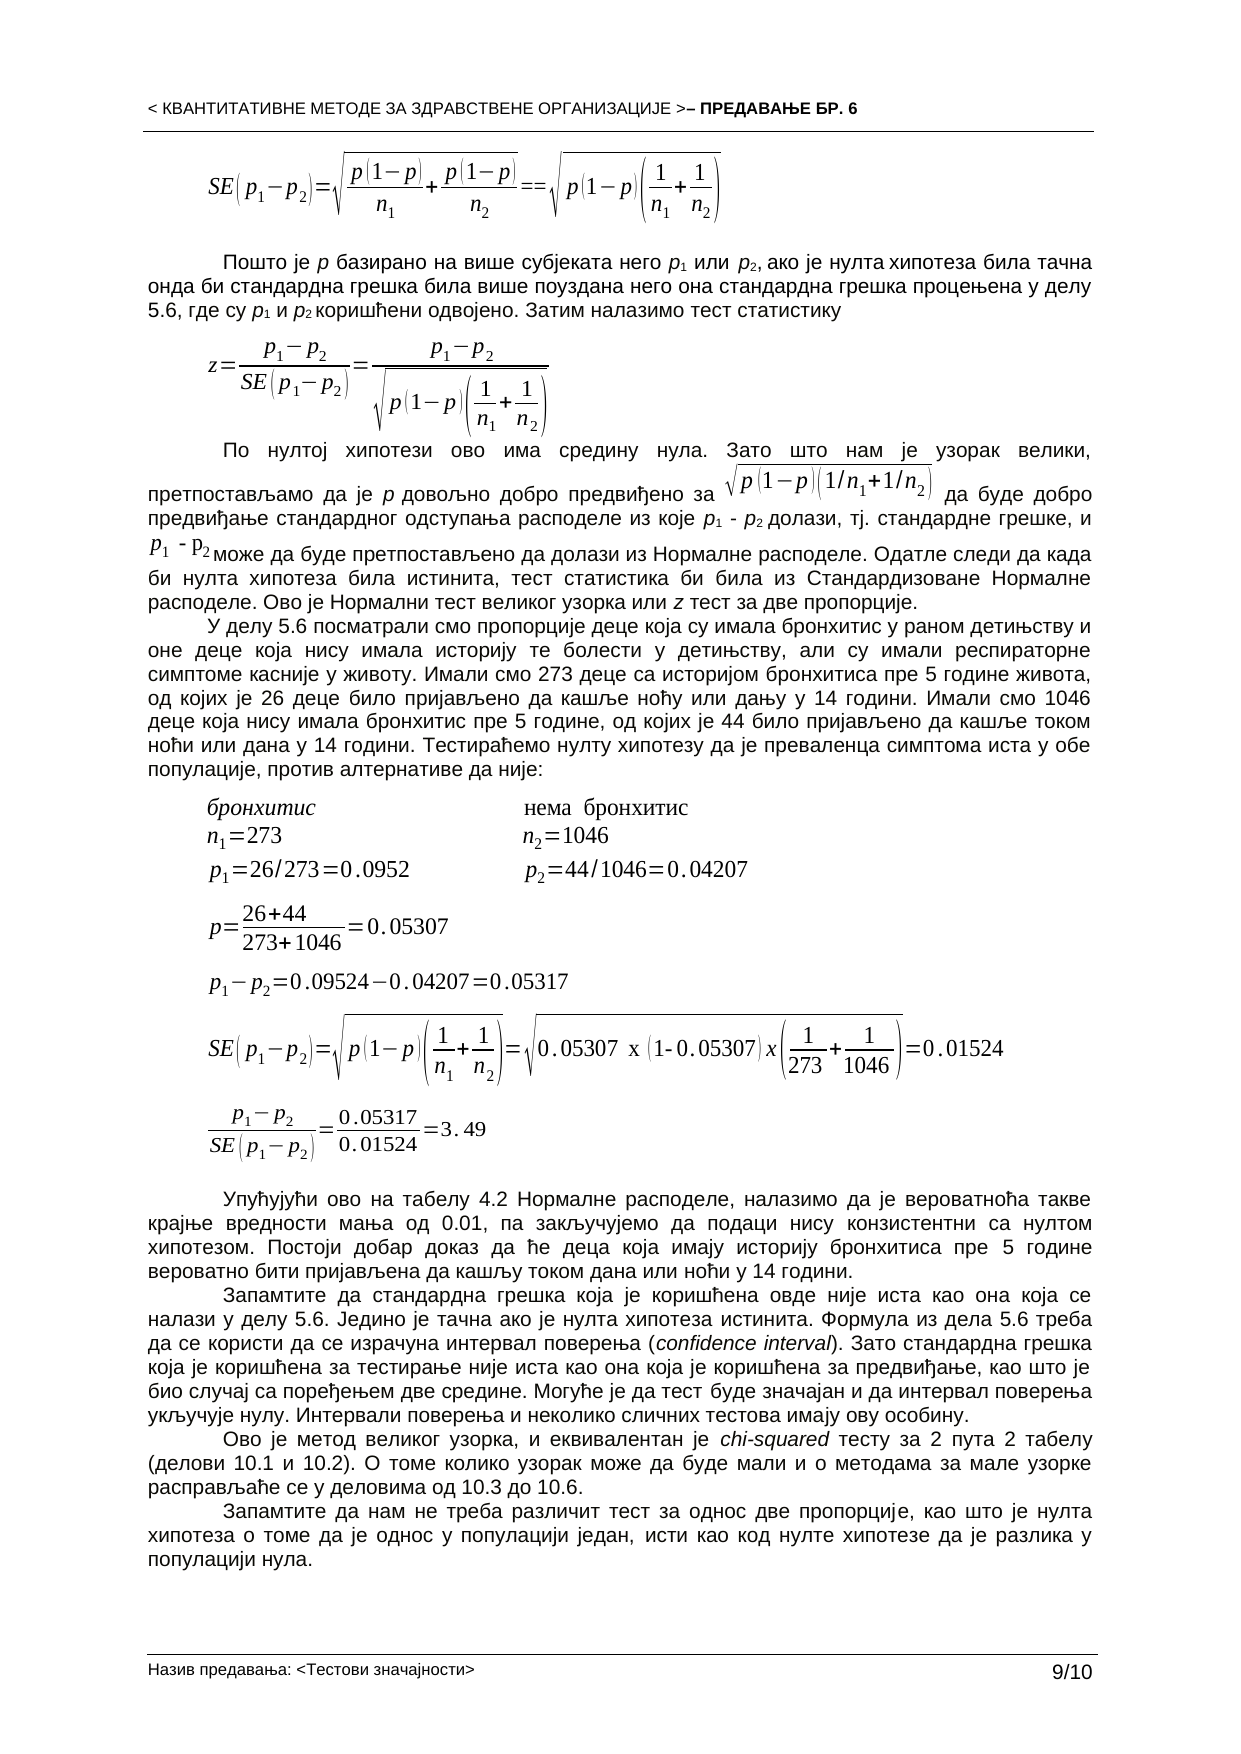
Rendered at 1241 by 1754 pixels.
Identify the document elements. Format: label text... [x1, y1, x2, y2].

text Упућујући ово на табелу 4.2 Нормалне расподеле, налазимо да је вероватноћа такве крајње вредности мања од 0.01, па закључујемо да подаци нису конзистентни са нултом хипотезом. Постоји добар доказ да ће деца која имају историју бронхитиса пре 5 године вероватно бити пријављена да кашљу током дана или ноћи у 14 години. [148, 1187, 1092, 1283]
text Пошто је p базирано на више субјеката него p1 или p2, ако је нулта хипотеза била тачна онда би стандардна грешка била више поуздана него она стандардна грешка процењена у делу 5.6, где су p1 и p2 коришћени одвојено. Затим налазимо тест статистику [148, 249, 1092, 321]
text Запамтите да нам не треба различит тест за однос две пропорције, као што је нулта хипотеза о томе да је однос у популацији један, исти као код нулте хипотезе да је разлика у популацији нула. [148, 1499, 1092, 1571]
text По нултој хипотези ово има средину нула. Зато што нам је узорак велики, претпостављамо да је p довољно добро предвиђено за да буде добро предвиђање стандардног одступања расподеле из које p1 - p2 долази, тј. стандардне грешке, и може да буде претпостављено да долази из Нормалне расподеле. Одатле следи да када би нулта хипотеза била истинита, тест статистика би била из Стандардизоване Нормалне расподеле. Ово је Нормални тест великог узорка или z тест за две пропорције. [148, 438, 1092, 613]
text Ово је метод великог узорка, и еквивалентан је chi-squared тесту за 2 пута 2 табелу (делови 10.1 и 10.2). О томе колико узорак може да буде мали и о методама за мале узорке расправљаће се у деловима од 10.3 до 10.6. [148, 1427, 1092, 1499]
text У делу 5.6 посматрали смо пропорције деце која су имала бронхитис у раном детињству и оне деце која нису имала историју те болести у детињству, али су имали респираторне симптоме касније у животу. Имали смо 273 деце са историјом бронхитиса пре 5 године живота, од којих је 26 деце било пријављено да кашље ноћу или дању у 14 години. Имали смо 1046 деце која нису имала бронхитис пре 5 године, од којих је 44 било пријављено да кашље током ноћи или дана у 14 години. Тестираћемо нулту хипотезу да је преваленца симптома иста у обе популације, против алтернативе да није: [148, 613, 1092, 781]
text Запамтите да стандардна грешка која је коришћена овде није иста као она која се налази у делу 5.6. Jедино је тачна ако је нулта хипотеза истинита. Формула из дела 5.6 треба да се користи да се израчуна интервал поверења (confidence interval). Зато стандардна грешка која је коришћена за тестирање није иста као она која је коришћена за предвиђање, као што је био случај са поређењем две средине. Mогуће је да тест буде значајан и да интервал поверења укључује нулу. Интервали поверења и неколико сличних тестова имају ову особину. [148, 1283, 1092, 1427]
